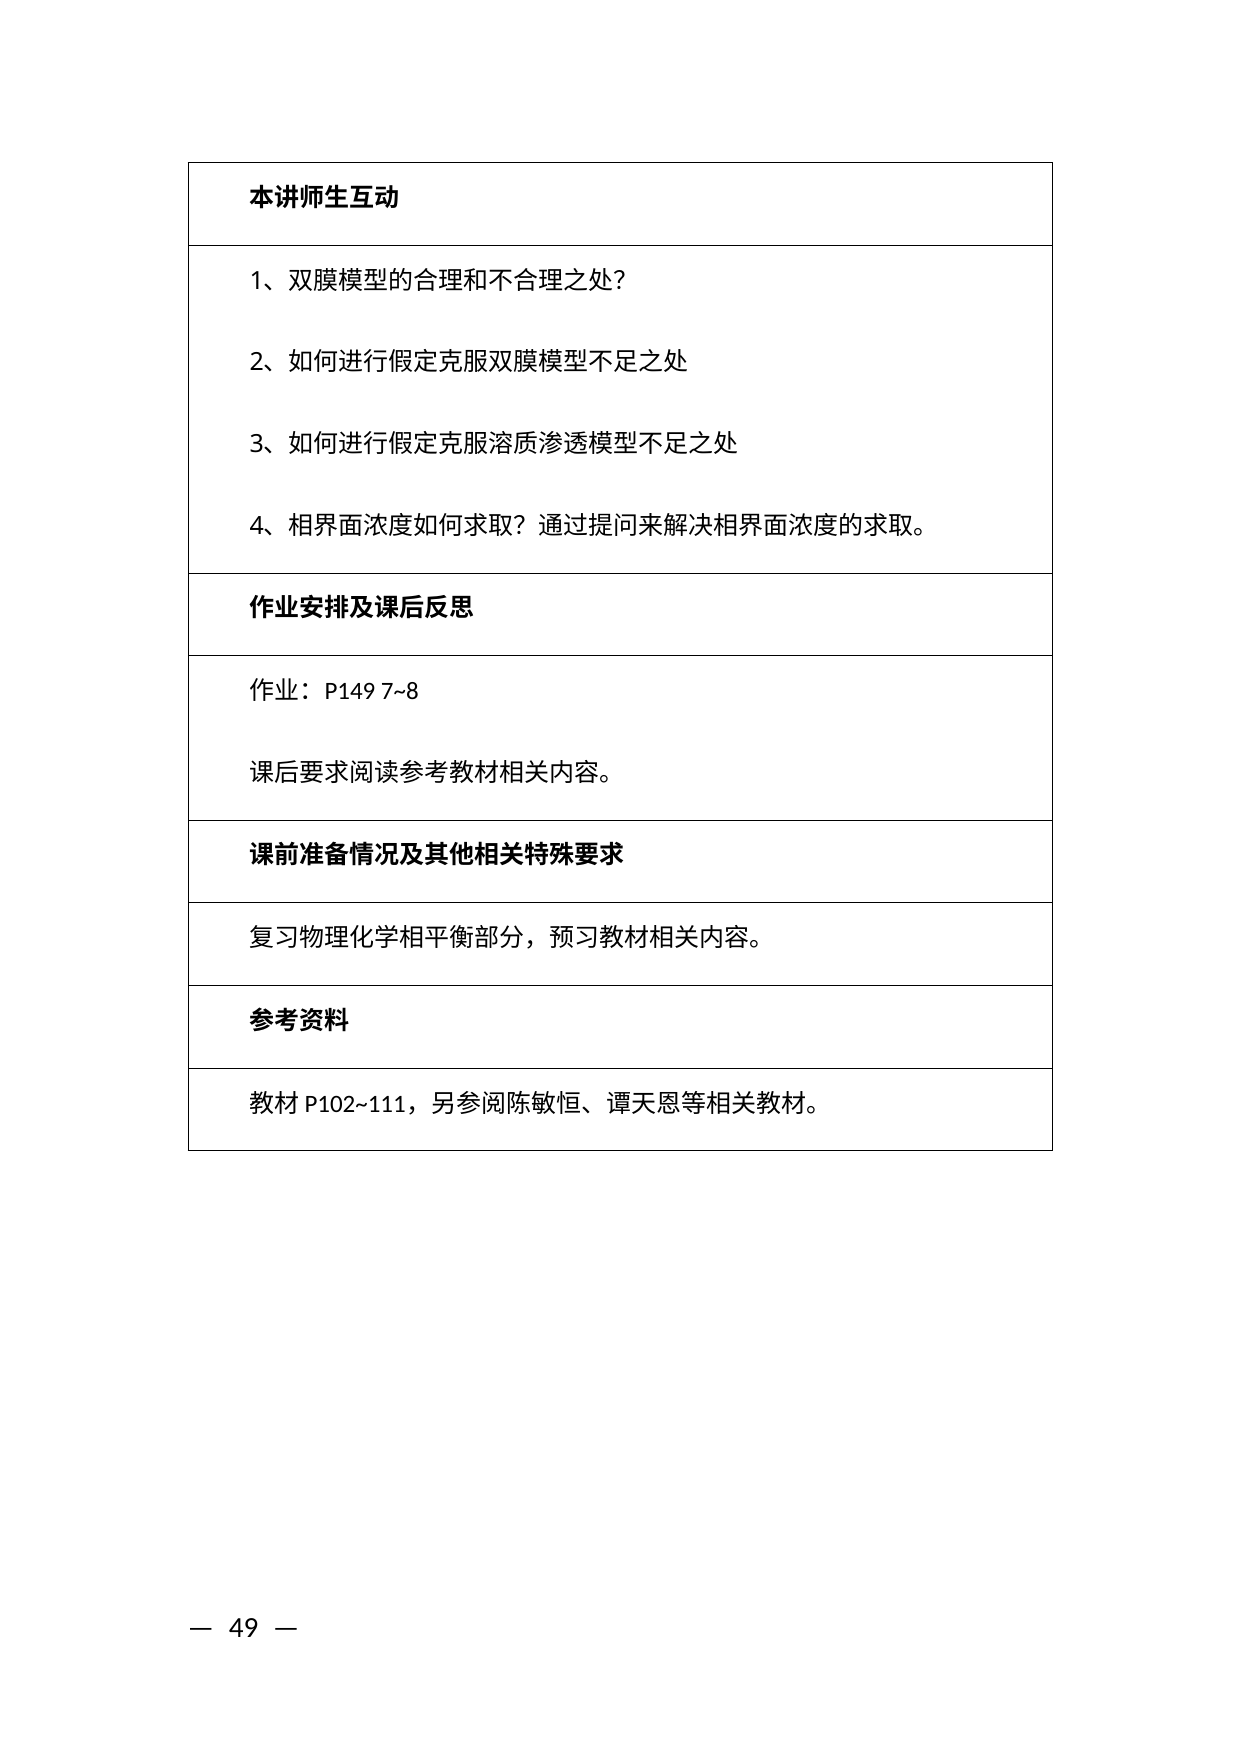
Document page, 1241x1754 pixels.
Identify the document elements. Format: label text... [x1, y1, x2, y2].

table_cell 课前准备情况及其他相关特殊要求 [189, 821, 1052, 902]
table_cell 参考资料 [189, 986, 1052, 1068]
table_cell 教材P102~111，另参阅陈敏恒、谭天恩等相关教材。 [189, 1069, 1052, 1150]
table_cell 本讲师生互动 [189, 163, 1052, 245]
table_cell 1、双膜模型的合理和不合理之处？ 2、如何进行假定克服双膜模型不足之处 3、如何进行假定克服溶质渗透模型不足之处 4、相界面浓度如何求取？通过提问来解决相界面浓度的求取。 [189, 246, 1052, 572]
table_cell 作业：P149 7~8 课后要求阅读参考教材相关内容。 [189, 656, 1052, 819]
table_cell 作业安排及课后反思 [189, 574, 1052, 655]
table_cell 复习物理化学相平衡部分，预习教材相关内容。 [189, 903, 1052, 985]
